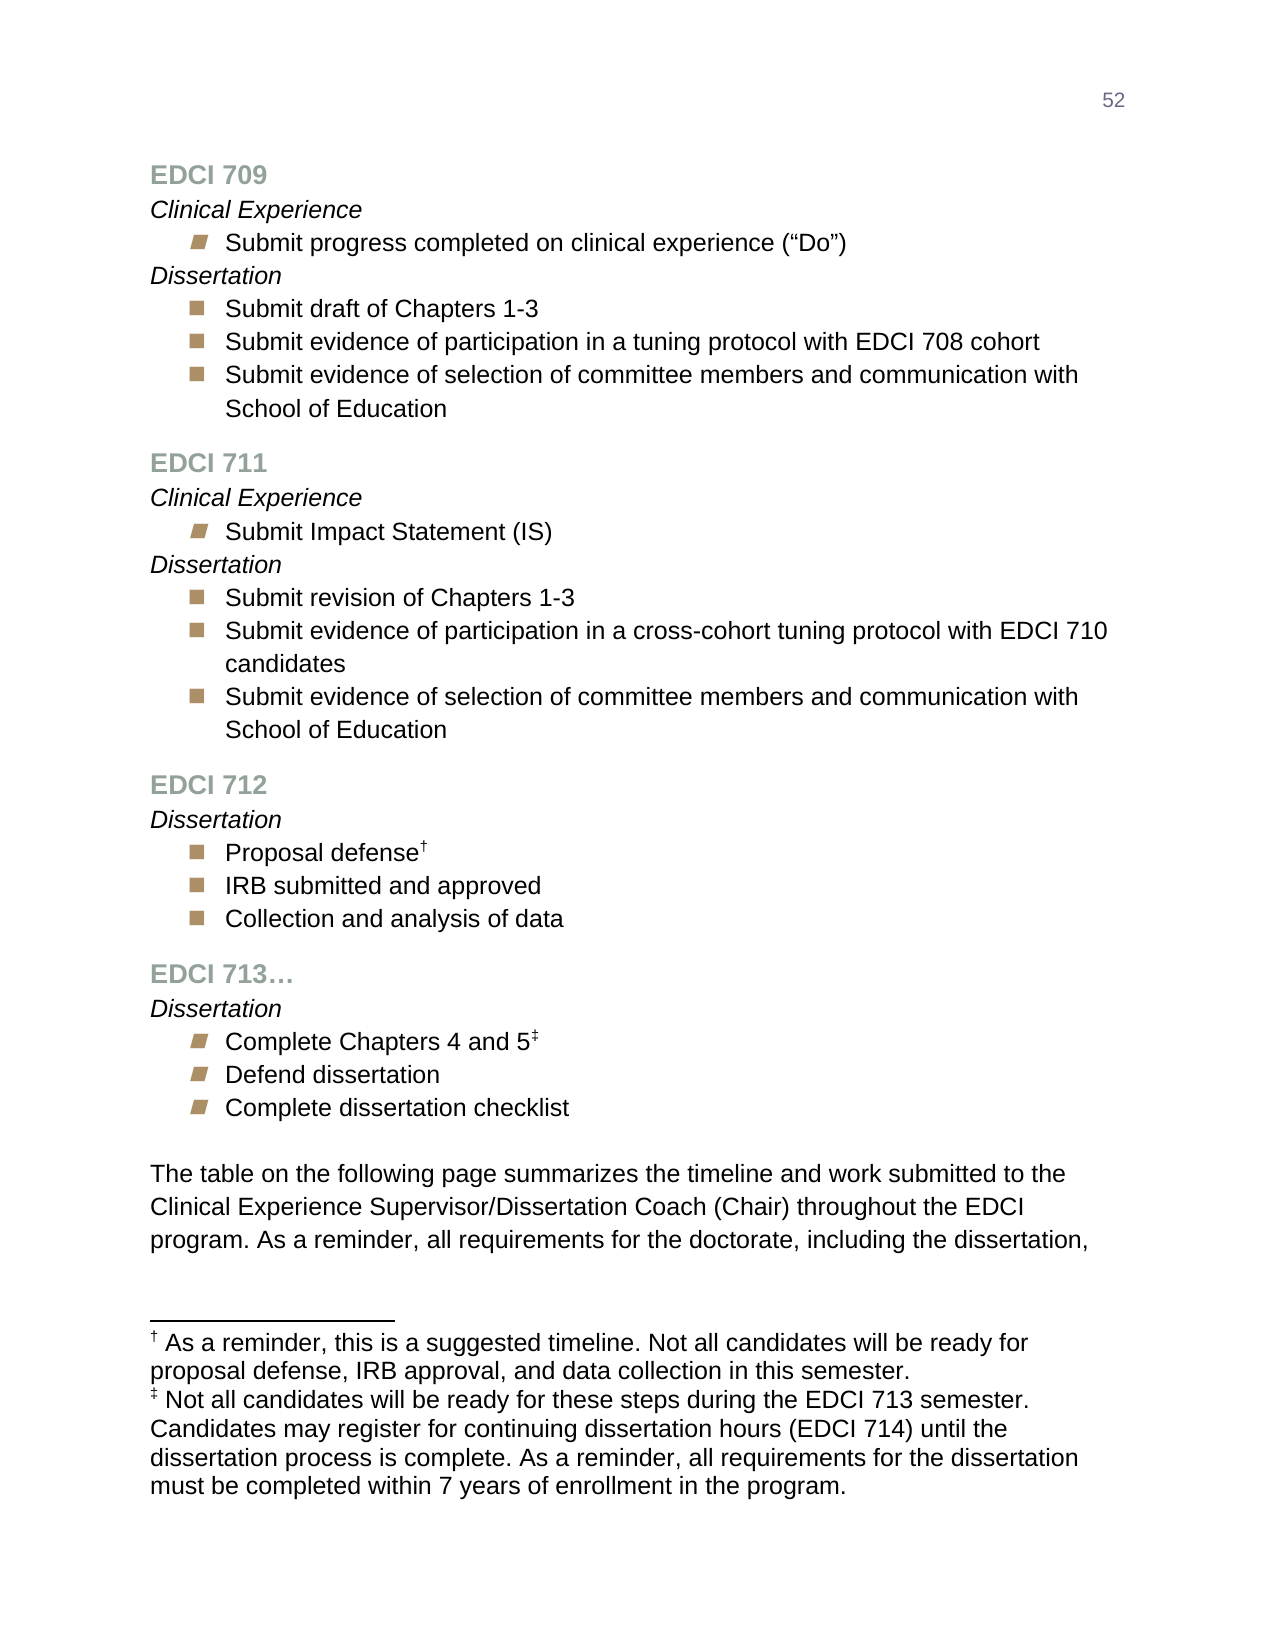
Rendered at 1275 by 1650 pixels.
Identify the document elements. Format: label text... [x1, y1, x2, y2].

text Dissertation [150, 994, 1125, 1023]
list Submit Impact Statement (IS) [187, 516, 1125, 545]
subtitle EDCI 713… [150, 958, 1125, 989]
list Defend dissertation [187, 1060, 1125, 1089]
list Submit evidence of selection of committee members and communication with School of Education [187, 361, 1125, 422]
text Dissertation [150, 261, 1125, 290]
list IRB submitted and approved [187, 871, 1125, 900]
list Submit draft of Chapters 1-3 [187, 294, 1125, 323]
text Dissertation [150, 549, 1125, 578]
list Submit revision of Chapters 1-3 [187, 583, 1125, 611]
list Submit evidence of participation in a tuning protocol with EDCI 708 cohort [187, 327, 1125, 356]
subtitle EDCI 711 [150, 447, 1125, 479]
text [150, 1159, 1125, 1254]
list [187, 228, 1125, 257]
text Clinical Experience [150, 195, 1125, 224]
list Complete dissertation checklist [187, 1093, 1125, 1122]
list Collection and analysis of data [187, 904, 1125, 933]
list Submit evidence of selection of committee members and communication with School of Education [187, 682, 1125, 744]
text Clinical Experience [150, 483, 1125, 512]
list Proposal defense [187, 838, 1125, 867]
list Complete Chapters 4 and 5 [187, 1027, 1125, 1056]
text Dissertation [150, 805, 1125, 833]
subtitle EDCI 712 [150, 769, 1125, 800]
subtitle EDCI 709 [150, 159, 1125, 190]
list Submit evidence of participation in a cross-cohort tuning protocol with EDCI 710 candidates [187, 616, 1125, 678]
